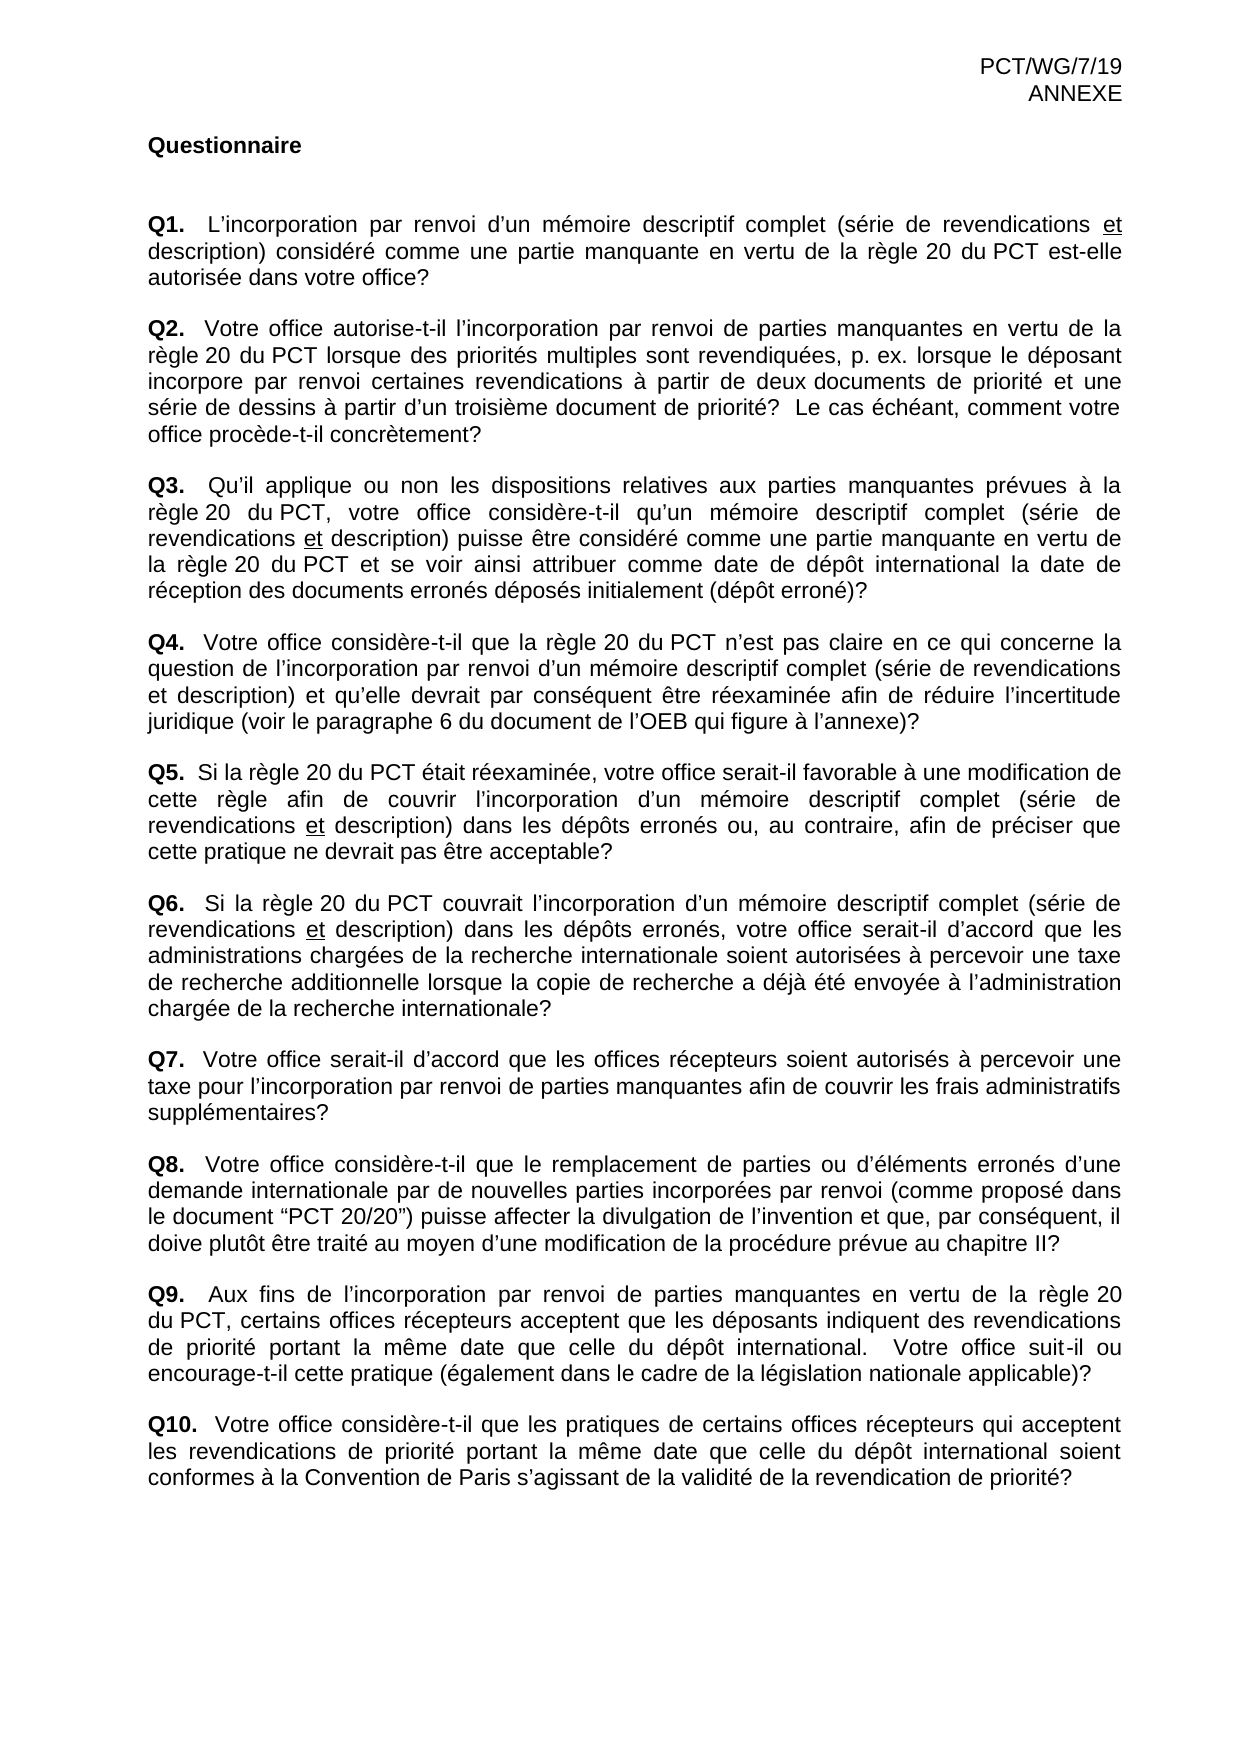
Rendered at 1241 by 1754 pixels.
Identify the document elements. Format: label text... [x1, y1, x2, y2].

text Q9. Aux fins de l’incorporation par renvoi de parties manquantes en vertu de la règle 20 du PCT, certains offices récepteurs acceptent que les déposants indiquent des revendications de priorité portant la même date que celle du dépôt international. Votre office suit-il ou encourage-t-il cette pratique (également dans le cadre de la législation nationale applicable)? [148, 1281, 1122, 1386]
text Questionnaire [148, 132, 1122, 158]
text Q1. L’incorporation par renvoi d’un mémoire descriptif complet (série de revendications et description) considéré comme une partie manquante en vertu de la règle 20 du PCT est-elle autorisée dans votre office? [148, 211, 1122, 290]
text Q10. Votre office considère-t-il que les pratiques de certains offices récepteurs qui acceptent les revendications de priorité portant la même date que celle du dépôt international soient conformes à la Convention de Paris s’agissant de la validité de la revendication de priorité? [148, 1411, 1122, 1490]
text Q5. Si la règle 20 du PCT était réexaminée, votre office serait-il favorable à une modification de cette règle afin de couvrir l’incorporation d’un mémoire descriptif complet (série de revendications et description) dans les dépôts erronés ou, au contraire, afin de préciser que cette pratique ne devrait pas être acceptable? [148, 759, 1122, 865]
text Q3. Qu’il applique ou non les dispositions relatives aux parties manquantes prévues à la règle 20 du PCT, votre office considère-t-il qu’un mémoire descriptif complet (série de revendications et description) puisse être considéré comme une partie manquante en vertu de la règle 20 du PCT et se voir ainsi attribuer comme date de dépôt international la date de réception des documents erronés déposés initialement (dépôt erroné)? [148, 472, 1122, 604]
text Q4. Votre office considère-t-il que la règle 20 du PCT n’est pas claire en ce qui concerne la question de l’incorporation par renvoi d’un mémoire descriptif complet (série de revendications et description) et qu’elle devrait par conséquent être réexaminée afin de réduire l’incertitude juridique (voir le paragraphe 6 du document de l’OEB qui figure à l’annexe)? [148, 629, 1122, 734]
text Q8. Votre office considère-t-il que le remplacement de parties ou d’éléments erronés d’une demande internationale par de nouvelles parties incorporées par renvoi (comme proposé dans le document “PCT 20/20”) puisse affecter la divulgation de l’invention et que, par conséquent, il doive plutôt être traité au moyen d’une modification de la procédure prévue au chapitre II? [148, 1151, 1122, 1256]
text Q6. Si la règle 20 du PCT couvrait l’incorporation d’un mémoire descriptif complet (série de revendications et description) dans les dépôts erronés, votre office serait-il d’accord que les administrations chargées de la recherche internationale soient autorisées à percevoir une taxe de recherche additionnelle lorsque la copie de recherche a déjà été envoyée à l’administration chargée de la recherche internationale? [148, 890, 1122, 1021]
text Q7. Votre office serait-il d’accord que les offices récepteurs soient autorisés à percevoir une taxe pour l’incorporation par renvoi de parties manquantes afin de couvrir les frais administratifs supplémentaires? [148, 1046, 1122, 1126]
text Q2. Votre office autorise-t-il l’incorporation par renvoi de parties manquantes en vertu de la règle 20 du PCT lorsque des priorités multiples sont revendiquées, p. ex. lorsque le déposant incorpore par renvoi certaines revendications à partir de deux documents de priorité et une série de dessins à partir d’un troisième document de priorité? Le cas échéant, comment votre office procède-t-il concrètement? [148, 315, 1122, 447]
